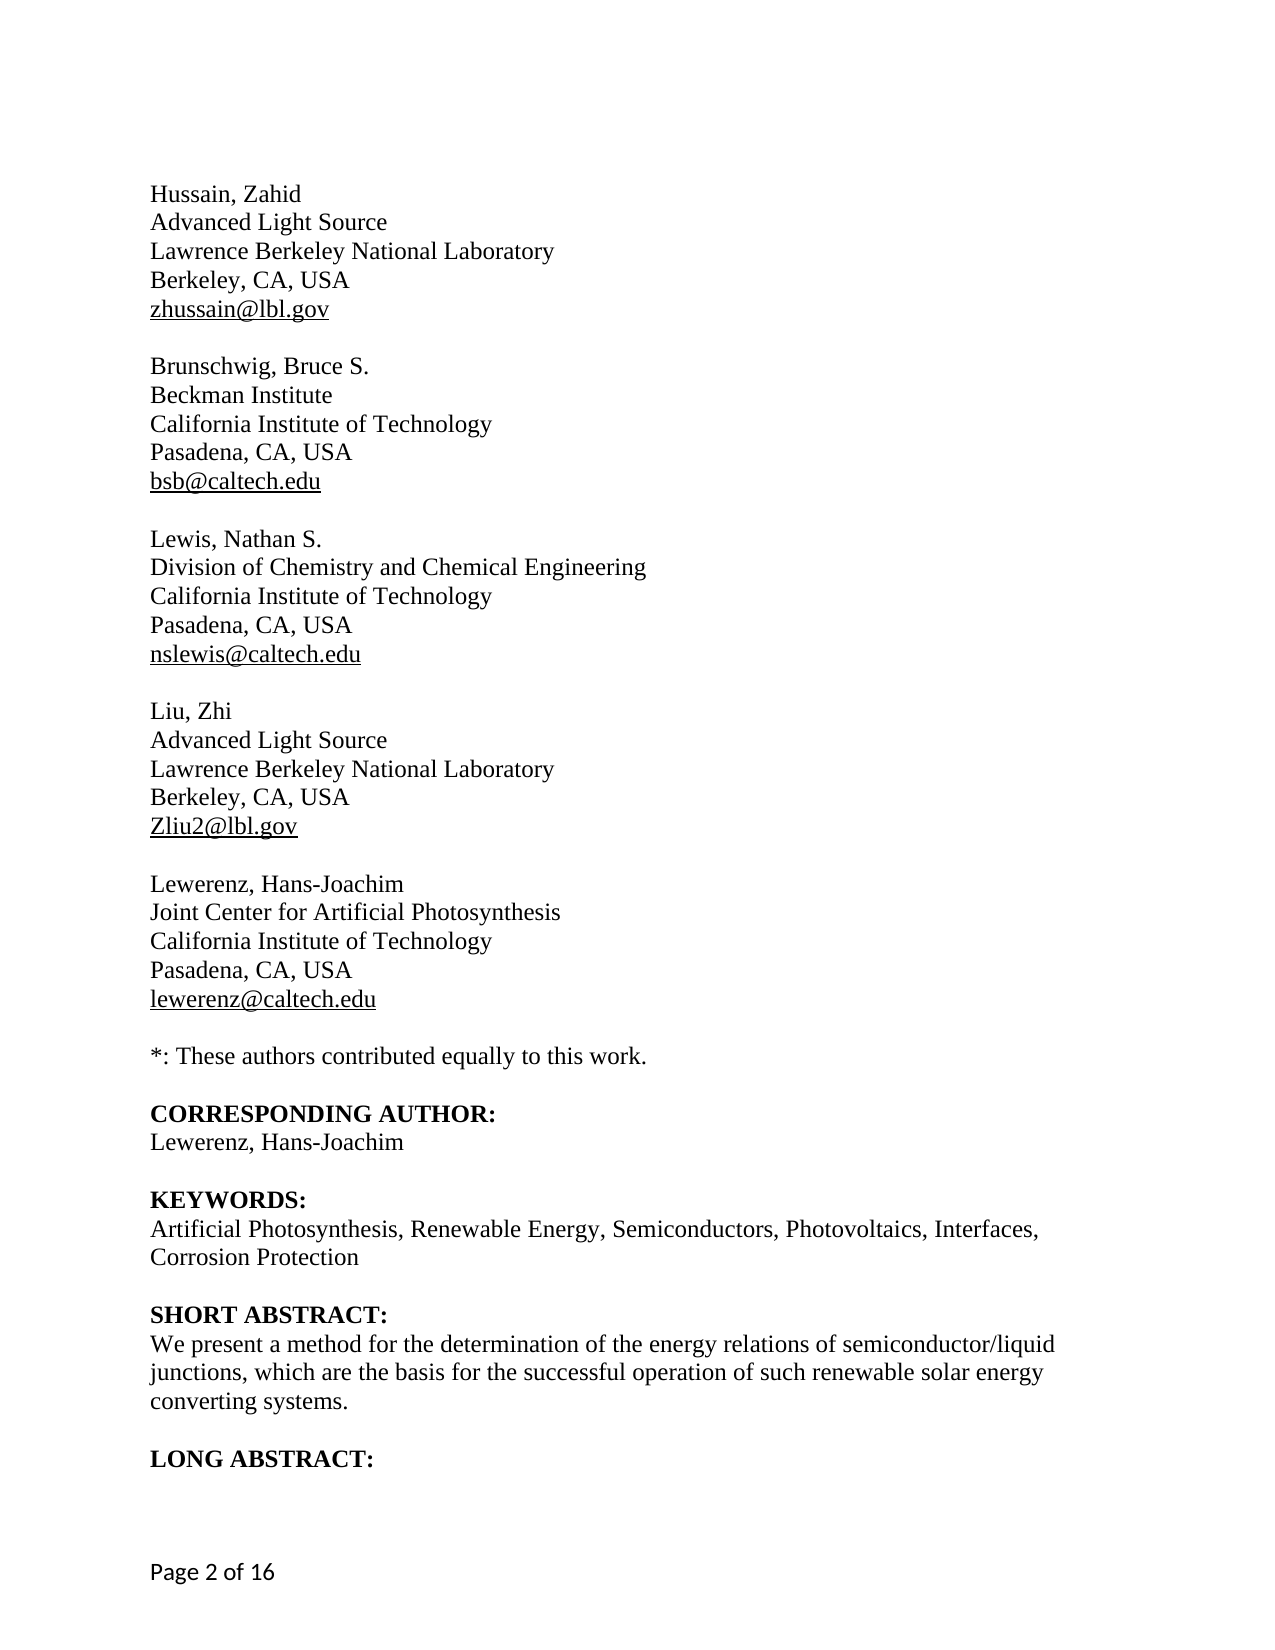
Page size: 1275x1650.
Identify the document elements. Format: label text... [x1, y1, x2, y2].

text Berkeley, CA, USA [150, 782, 1125, 811]
text Artificial Photosynthesis, Renewable Energy, Semiconductors, Photovoltaics, Interfaces, Corrosion Protection [150, 1214, 1125, 1271]
text Pasadena, CA, USA [150, 437, 1125, 466]
text Lewis, Nathan S. [150, 524, 1125, 552]
text Advanced Light Source [150, 207, 1125, 236]
text California Institute of Technology [150, 926, 1125, 955]
text Lewerenz, Hans-Joachim [150, 869, 1125, 897]
text Division of Chemistry and Chemical Engineering [150, 552, 1125, 581]
text nslewis@caltech.edu [150, 639, 1125, 667]
text Beckman Institute [150, 380, 1125, 409]
text lewerenz@caltech.edu [150, 984, 1125, 1012]
text KEYWORDS: [150, 1185, 1125, 1214]
text LONG ABSTRACT: [150, 1444, 1125, 1472]
text California Institute of Technology [150, 581, 1125, 610]
text Lawrence Berkeley National Laboratory [150, 754, 1125, 782]
text Joint Center for Artificial Photosynthesis [150, 897, 1125, 926]
text Lewerenz, Hans-Joachim [150, 1127, 1125, 1156]
text Brunschwig, Bruce S. [150, 351, 1125, 380]
text Pasadena, CA, USA [150, 610, 1125, 639]
text Zliu2@lbl.gov [150, 811, 1125, 840]
text CORRESPONDING AUTHOR: [150, 1099, 1125, 1127]
text zhussain@lbl.gov [150, 294, 1125, 322]
text Hussain, Zahid [150, 179, 1125, 207]
text SHORT ABSTRACT: [150, 1300, 1125, 1329]
text Berkeley, CA, USA [150, 265, 1125, 294]
text Lawrence Berkeley National Laboratory [150, 236, 1125, 265]
text Pasadena, CA, USA [150, 955, 1125, 984]
text We present a method for the determination of the energy relations of semiconductor/liquid junctions, which are the basis for the successful operation of such renewable solar energy converting systems. [150, 1329, 1125, 1415]
text bsb@caltech.edu [150, 466, 1125, 495]
text Liu, Zhi [150, 696, 1125, 725]
text *: These authors contributed equally to this work. [150, 1041, 1125, 1070]
text Advanced Light Source [150, 725, 1125, 754]
text California Institute of Technology [150, 409, 1125, 437]
